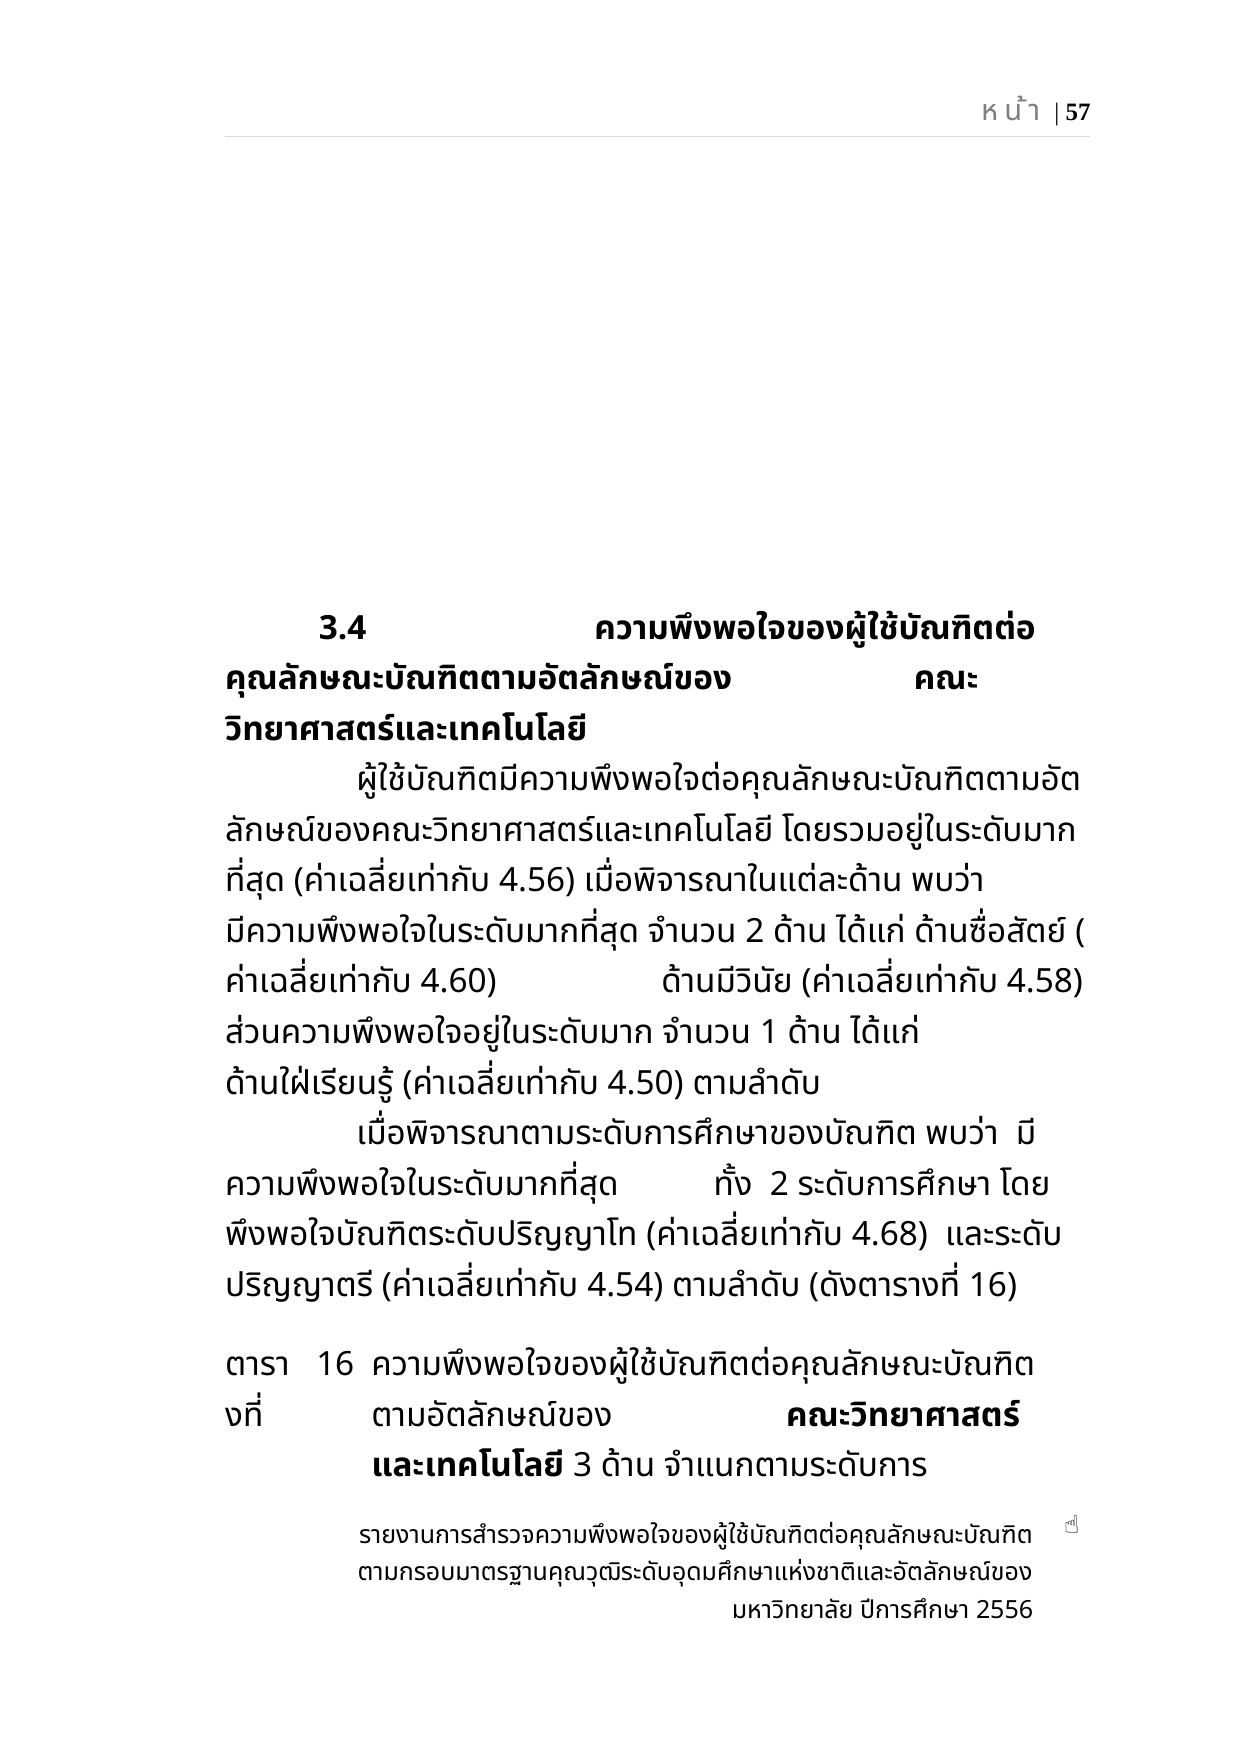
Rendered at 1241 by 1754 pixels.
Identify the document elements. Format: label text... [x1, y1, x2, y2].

text ผู้ใช้บัณฑิตมีความพึงพอใจต่อคุณลักษณะบัณฑิตตามอัตลักษณ์ของคณะวิทยาศาสตร์และเทคโนโลยี โดยรวมอยู่ในระดับมากที่สุด (ค่าเฉลี่ยเท่ากับ 4.56) เมื่อพิจารณาในแต่ละด้าน พบว่า มีความพึงพอใจในระดับมากที่สุด จำนวน 2 ด้าน ได้แก่ ด้านซื่อสัตย์ (ค่าเฉลี่ยเท่ากับ 4.60) ด้านมีวินัย (ค่าเฉลี่ยเท่ากับ 4.58) ส่วนความพึงพอใจอยู่ในระดับมาก จำนวน 1 ด้าน ได้แก่ ด้านใฝ่เรียนรู้ (ค่าเฉลี่ยเท่ากับ 4.50) ตามลำดับ [225, 755, 1090, 1109]
text เมื่อพิจารณาตามระดับการศึกษาของบัณฑิต พบว่า มีความพึงพอใจในระดับมากที่สุด ทั้ง 2 ระดับการศึกษา โดยพึงพอใจบัณฑิตระดับปริญญาโท (ค่าเฉลี่ยเท่ากับ 4.68) และระดับปริญญาตรี (ค่าเฉลี่ยเท่ากับ 4.54) ตามลำดับ (ดังตารางที่ 16) [225, 1109, 1090, 1311]
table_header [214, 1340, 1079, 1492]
text 3.4 ความพึงพอใจของผู้ใช้บัณฑิตต่อคุณลักษณะบัณฑิตตามอัตลักษณ์ของ คณะวิทยาศาสตร์และเทคโนโลยี [225, 604, 1090, 755]
